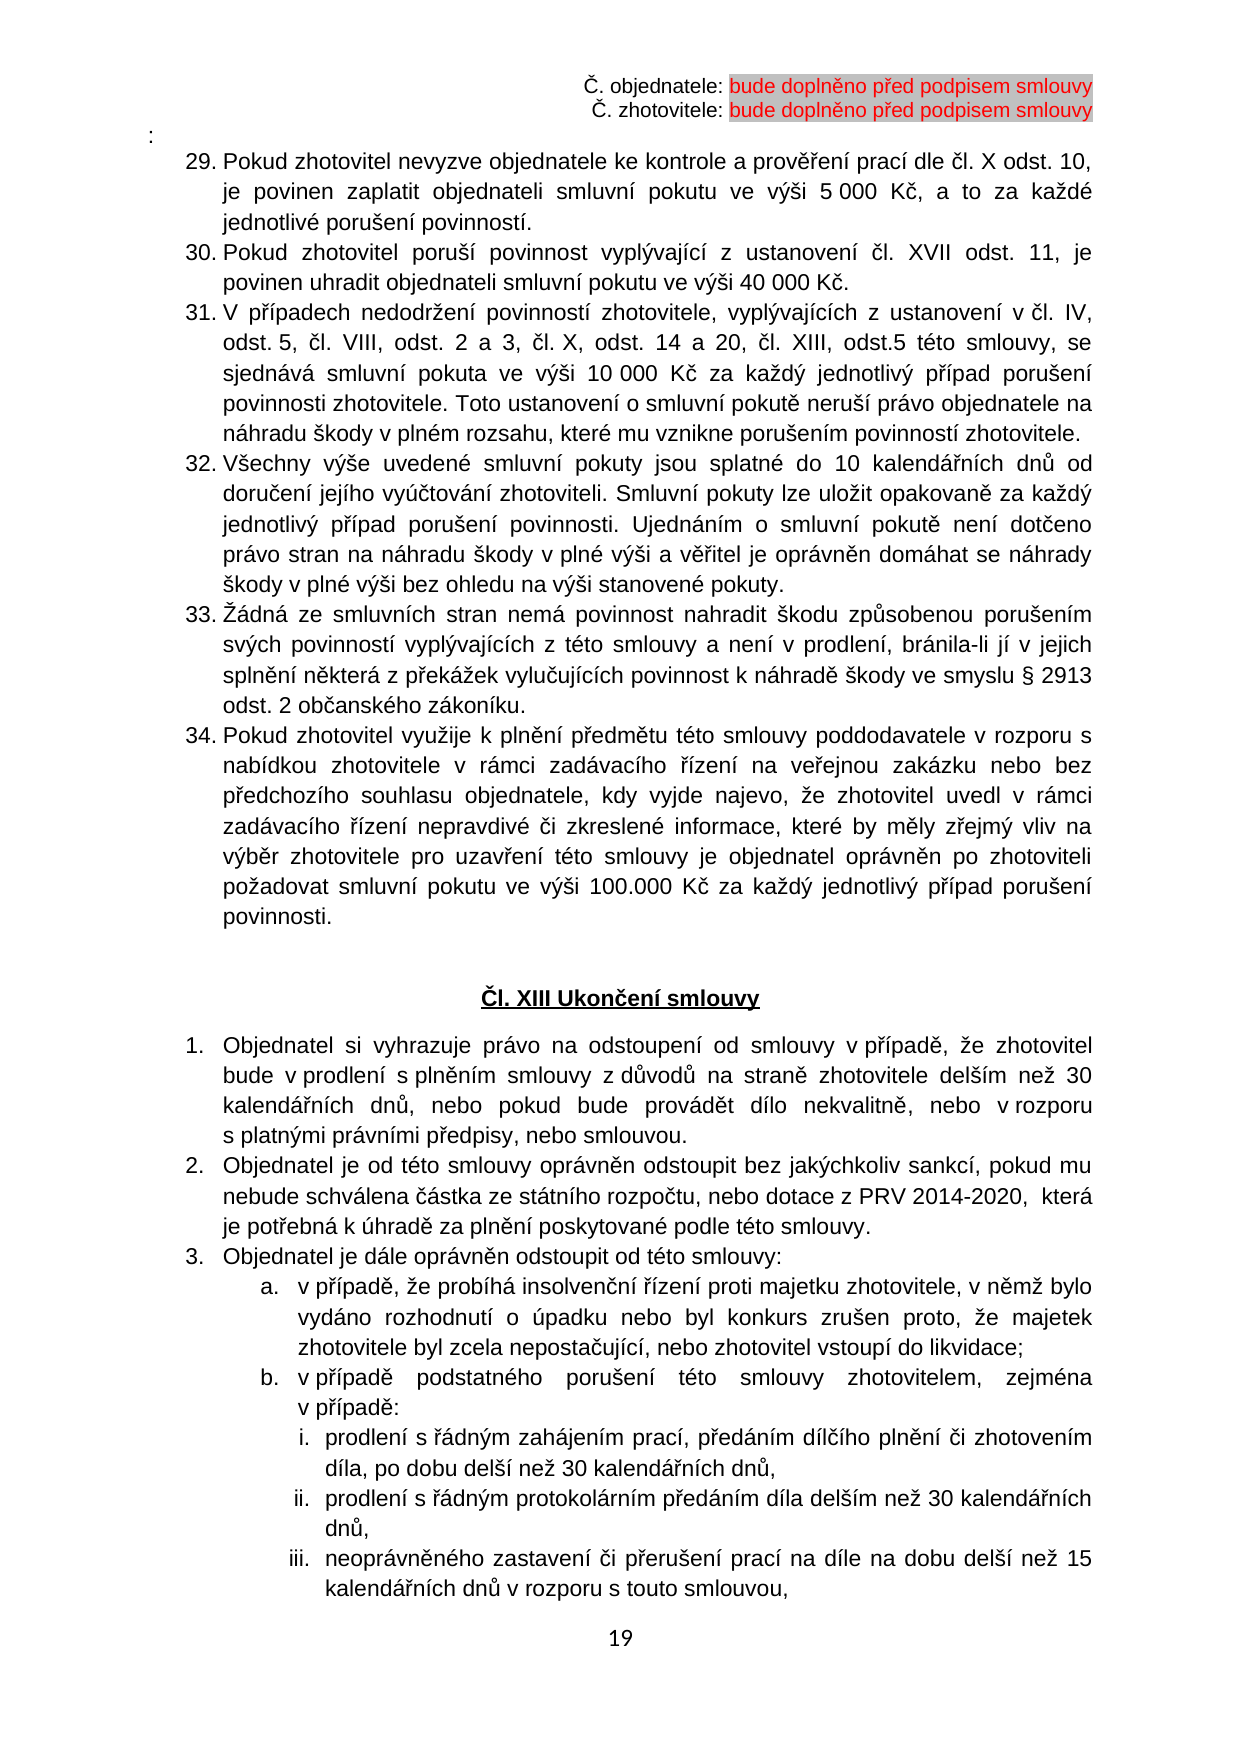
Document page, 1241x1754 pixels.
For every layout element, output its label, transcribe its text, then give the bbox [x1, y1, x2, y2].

list V případech nedodržení povinností zhotovitele, vyplývajících z ustanovení v čl. IV, odst. 5, čl. VIII, odst. 2 a 3, čl. X, odst. 14 a 20, čl. XIII, odst.5 této smlouvy, se sjednává smluvní pokuta ve výši 10 000 Kč za každý jednotlivý případ porušení povinnosti zhotovitele. Toto ustanovení o smluvní pokutě neruší právo objednatele na náhradu škody v plném rozsahu, které mu vznikne porušením povinností zhotovitele. [185, 299, 1093, 446]
list Pokud zhotovitel využije k plnění předmětu této smlouvy poddodavatele v rozporu s nabídkou zhotovitele v rámci zadávacího řízení na veřejnou zakázku nebo bez předchozího souhlasu objednatele, kdy vyjde najevo, že zhotovitel uvedl v rámci zadávacího řízení nepravdivé či zkreslené informace, které by měly zřejmý vliv na výběr zhotovitele pro uzavření této smlouvy je objednatel oprávněn po zhotoviteli požadovat smluvní pokutu ve výši 100.000 Kč za každý jednotlivý případ porušení povinnosti. [185, 722, 1093, 929]
list Pokud zhotovitel nevyzve objednatele ke kontrole a prověření prací dle čl. X odst. 10, je povinen zaplatit objednateli smluvní pokutu ve výši 5 000 Kč, a to za každé jednotlivé porušení povinností. [185, 148, 1093, 235]
list Všechny výše uvedené smluvní pokuty jsou splatné do 10 kalendářních dnů od doručení jejího vyúčtování zhotoviteli. Smluvní pokuty lze uložit opakovaně za každý jednotlivý případ porušení povinnosti. Ujednáním o smluvní pokutě není dotčeno právo stran na náhradu škody v plné výši a věřitel je oprávněn domáhat se náhrady škody v plné výši bez ohledu na výši stanovené pokuty. [185, 450, 1093, 597]
list prodlení s řádným protokolárním předáním díla delším než 30 kalendářních dnů, [310, 1485, 1093, 1541]
list v případě podstatného porušení této smlouvy zhotovitelem, zejména v případě: [260, 1364, 1093, 1421]
list v případě, že probíhá insolvenční řízení proti majetku zhotovitele, v němž bylo vydáno rozhodnutí o úpadku nebo byl konkurs zrušen proto, že majetek zhotovitele byl zcela nepostačující, nebo zhotovitel vstoupí do likvidace; [260, 1273, 1093, 1360]
list Objednatel je dále oprávněn odstoupit od této smlouvy: [185, 1243, 1093, 1269]
list Objednatel si vyhrazuje právo na odstoupení od smlouvy v případě, že zhotovitel bude v prodlení s plněním smlouvy z důvodů na straně zhotovitele delším než 30 kalendářních dnů, nebo pokud bude provádět dílo nekvalitně, nebo v rozporu s platnými právními předpisy, nebo smlouvou. [185, 1032, 1093, 1149]
text Čl. XIII Ukončení smlouvy [148, 984, 1093, 1011]
list Žádná ze smluvních stran nemá povinnost nahradit škodu způsobenou porušením svých povinností vyplývajících z této smlouvy a není v prodlení, bránila-li jí v jejich splnění některá z překážek vylučujících povinnost k náhradě škody ve smyslu § 2913 odst. 2 občanského zákoníku. [185, 601, 1093, 718]
list Objednatel je od této smlouvy oprávněn odstoupit bez jakýchkoliv sankcí, pokud mu nebude schválena částka ze státního rozpočtu, nebo dotace z PRV 2014-2020, která je potřebná k úhradě za plnění poskytované podle této smlouvy. [185, 1152, 1093, 1239]
list neoprávněného zastavení či přerušení prací na díle na dobu delší než 15 kalendářních dnů v rozporu s touto smlouvou, [310, 1545, 1093, 1602]
list prodlení s řádným zahájením prací, předáním dílčího plnění či zhotovením díla, po dobu delší než 30 kalendářních dnů, [310, 1424, 1093, 1481]
list Pokud zhotovitel poruší povinnost vyplývající z ustanovení čl. XVII odst. 11, je povinen uhradit objednateli smluvní pokutu ve výši 40 000 Kč. [185, 239, 1093, 295]
